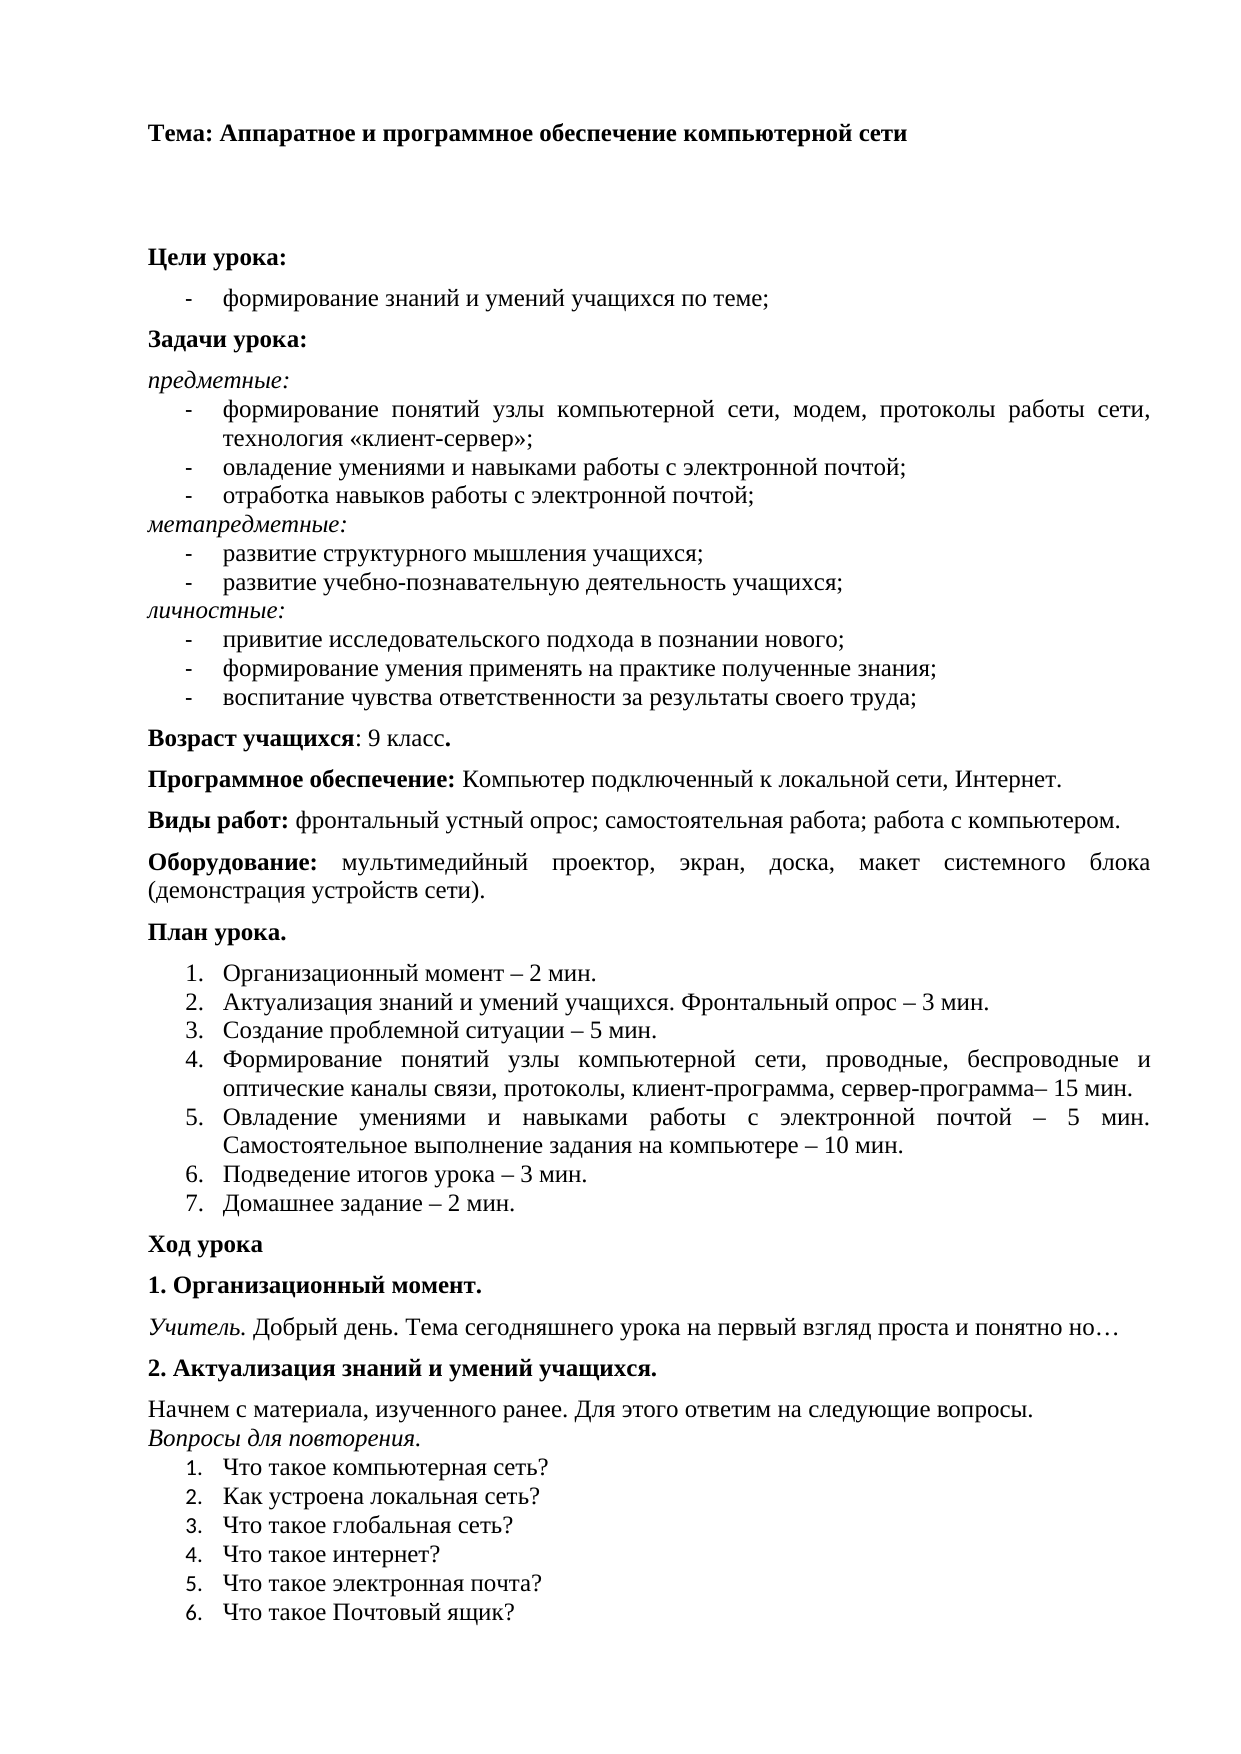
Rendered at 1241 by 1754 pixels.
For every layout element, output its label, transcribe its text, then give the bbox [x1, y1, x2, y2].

list формирование понятий узлы компьютерной сети, модем, протоколы работы сети, технология «клиент-сервер»; [185, 394, 1152, 452]
text метапредметные: [148, 509, 1152, 538]
list Что такое интернет? [185, 1539, 1152, 1568]
text Тема: Аппаратное и программное обеспечение компьютерной сети [148, 118, 1152, 147]
list овладение умениями и навыками работы с электронной почтой; [185, 452, 1152, 481]
list формирование умения применять на практике полученные знания; [185, 653, 1152, 682]
text Вопросы для повторения. [148, 1423, 1152, 1452]
list Что такое глобальная сеть? [185, 1510, 1152, 1539]
text Цели урока: [148, 242, 1152, 271]
text Виды работ: фронтальный устный опрос; самостоятельная работа; работа с компьютером. [148, 806, 1152, 834]
list формирование знаний и умений учащихся по теме; [185, 283, 1152, 312]
list Что такое электронная почта? [185, 1568, 1152, 1597]
list Актуализация знаний и умений учащихся. Фронтальный опрос – 3 мин. [185, 987, 1152, 1016]
text Оборудование: мультимедийный проектор, экран, доска, макет системного блока (демонстрация устройств сети). [148, 847, 1152, 904]
text Программное обеспечение: Компьютер подключенный к локальной сети, Интернет. [148, 764, 1152, 793]
list Подведение итогов урока – 3 мин. [185, 1159, 1152, 1188]
list Создание проблемной ситуации – 5 мин. [185, 1016, 1152, 1044]
text Задачи урока: [148, 324, 1152, 353]
text Начнем с материала, изученного ранее. Для этого ответим на следующие вопросы. [148, 1394, 1152, 1423]
list Что такое компьютерная сеть? [185, 1452, 1152, 1481]
text Учитель. Добрый день. Тема сегодняшнего урока на первый взгляд проста и понятно но… [148, 1312, 1152, 1341]
list Домашнее задание – 2 мин. [185, 1188, 1152, 1217]
list воспитание чувства ответственности за результаты своего труда; [185, 682, 1152, 711]
list Что такое Почтовый ящик? [185, 1597, 1152, 1626]
text 1. Организационный момент. [148, 1271, 1152, 1299]
list Овладение умениями и навыками работы с электронной почтой – 5 мин. Самостоятельное выполнение задания на компьютере – 10 мин. [185, 1102, 1152, 1159]
text предметные: [148, 366, 1152, 394]
list Формирование понятий узлы компьютерной сети, проводные, беспроводные и оптические каналы связи, протоколы, клиент-программа, сервер-программа– 15 мин. [185, 1044, 1152, 1102]
text Возраст учащихся: 9 класс. [148, 723, 1152, 752]
list развитие учебно-познавательную деятельность учащихся; [185, 567, 1152, 596]
text Ход урока [148, 1229, 1152, 1258]
list развитие структурного мышления учащихся; [185, 538, 1152, 567]
text личностные: [148, 596, 1152, 624]
list Организационный момент – 2 мин. [185, 958, 1152, 987]
list отработка навыков работы с электронной почтой; [185, 481, 1152, 509]
list привитие исследовательского подхода в познании нового; [185, 624, 1152, 653]
text 2. Актуализация знаний и умений учащихся. [148, 1353, 1152, 1382]
text План урока. [148, 917, 1152, 946]
list Как устроена локальная сеть? [185, 1481, 1152, 1510]
